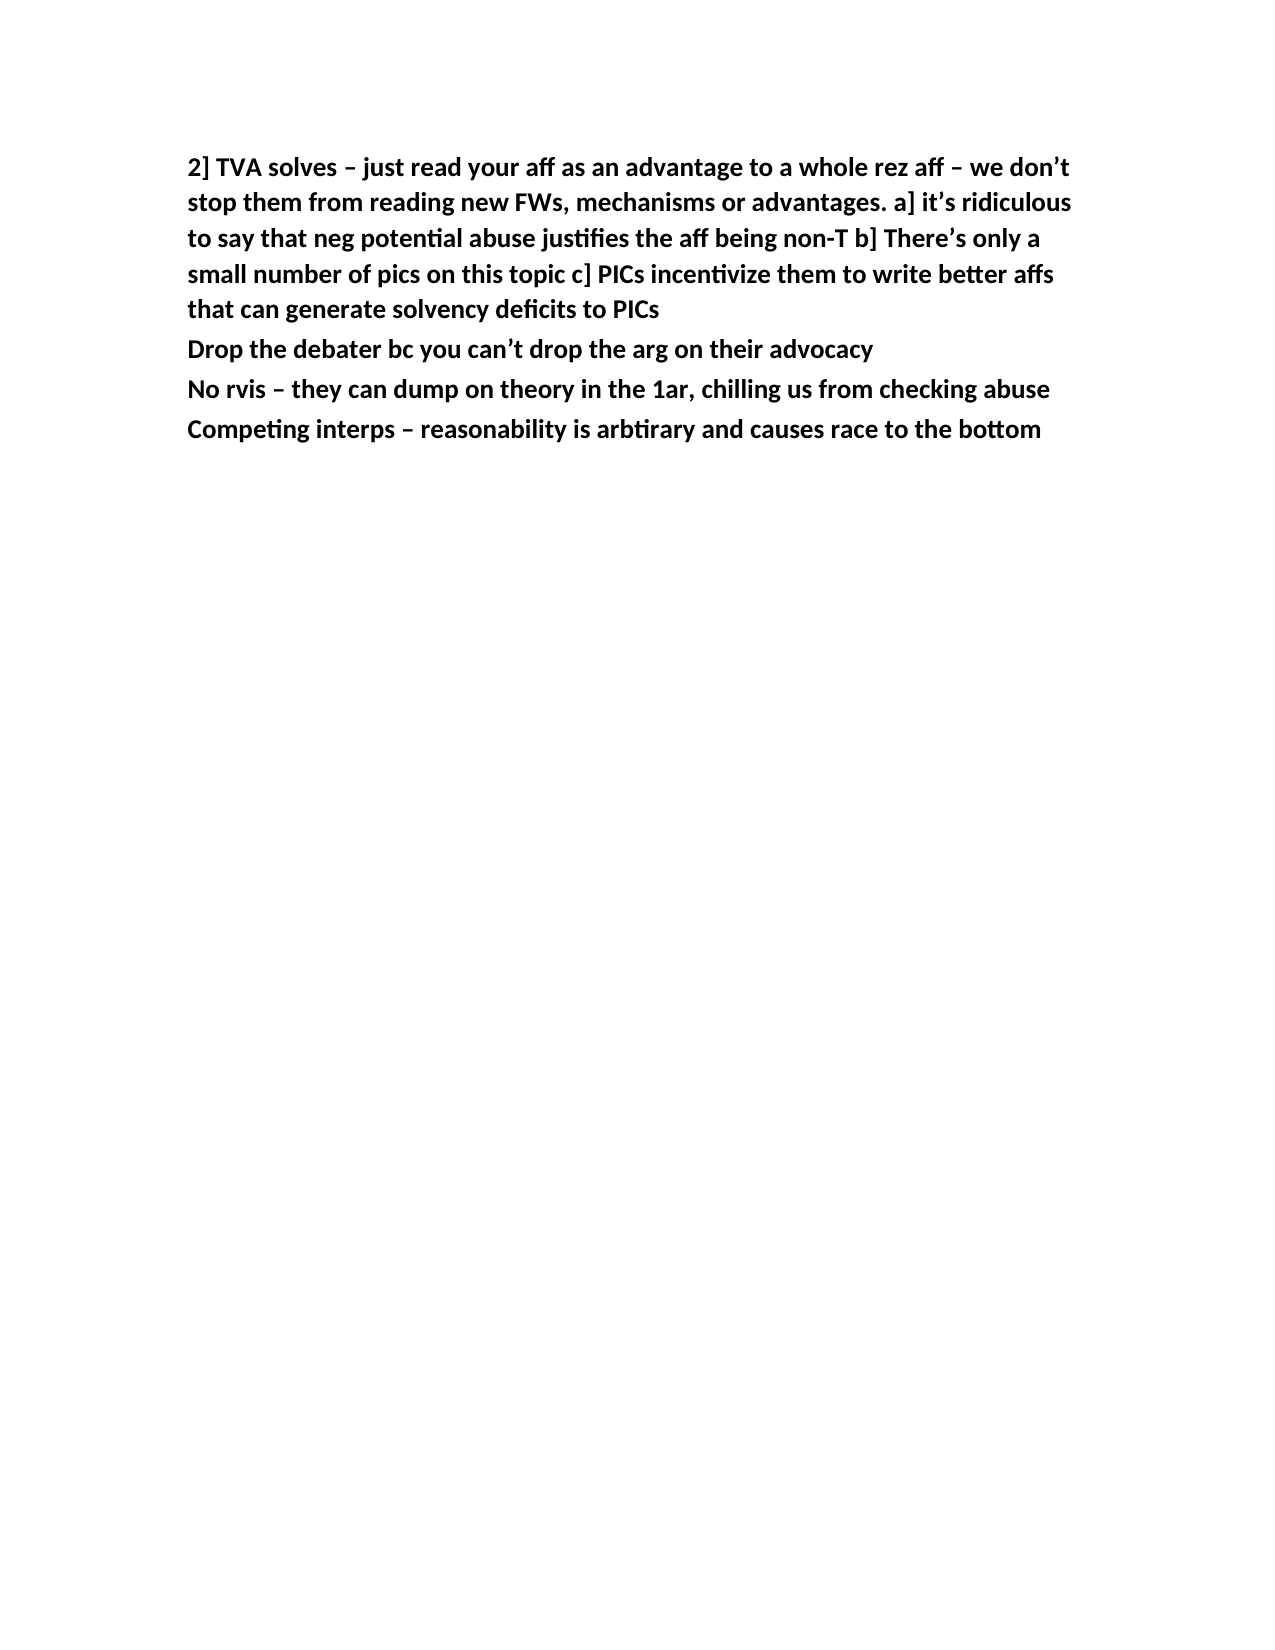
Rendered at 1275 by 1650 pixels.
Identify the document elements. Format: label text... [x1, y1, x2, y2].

subtitle 2] TVA solves – just read your aff as an advantage to a whole rez aff – we don’t stop them from reading new FWs, mechanisms or advantages. a] it’s ridiculous to say that neg potential abuse justifies the aff being non-T b] There’s only a small number of pics on this topic c] PICs incentivize them to write better affs that can generate solvency deficits to PICs [187, 150, 1087, 326]
subtitle No rvis – they can dump on theory in the 1ar, chilling us from checking abuse [187, 372, 1087, 405]
subtitle Drop the debater bc you can’t drop the arg on their advocacy [187, 332, 1087, 365]
subtitle Competing interps – reasonability is arbtirary and causes race to the bottom [187, 412, 1087, 445]
